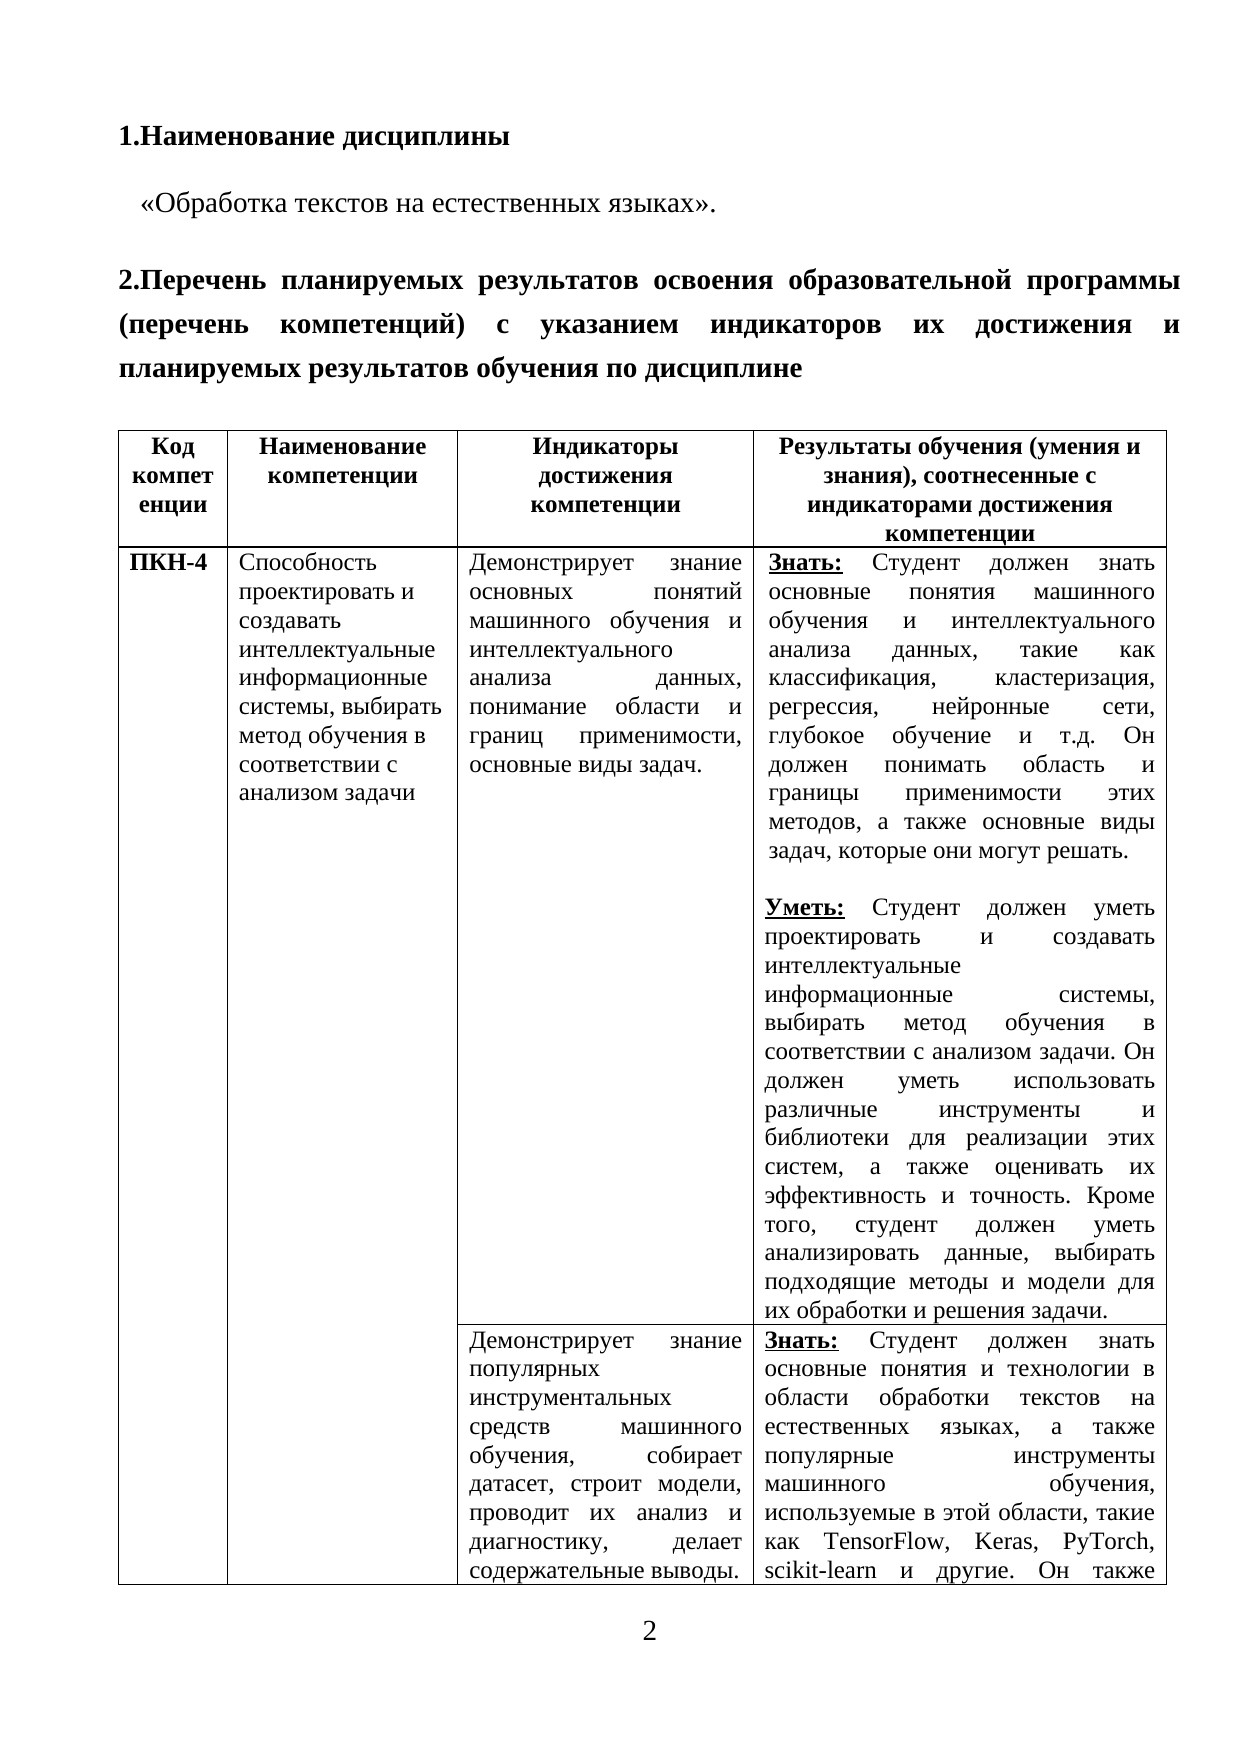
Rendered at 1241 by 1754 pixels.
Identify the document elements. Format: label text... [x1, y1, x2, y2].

table_header Индикаторы достижения компетенции [458, 431, 753, 546]
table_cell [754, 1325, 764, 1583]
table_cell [458, 1325, 753, 1583]
table_cell ПКН-4 [119, 548, 227, 1583]
text «Обработка текстов на естественных языках». [694, 185, 1181, 219]
table_cell Способность проектировать и создавать интеллектуальные информационные системы, выбирать метод обучения в соответствии с анализом задачи [228, 548, 457, 1583]
table_header Код компетенции [119, 431, 227, 546]
table_header Результаты обучения (умения и знания), соотнесенные с индикаторами достижения компетенции [754, 431, 1166, 546]
subtitle 2.Перечень планируемых результатов освоения образовательной программы (перечень компетенций) с указанием индикаторов их достижения и планируемых результатов обучения по дисциплине [118, 252, 1181, 383]
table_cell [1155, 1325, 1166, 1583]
table_cell Знать: Студент должен знать основные понятия машинного обучения и интеллектуального анализа данных, такие как классификация, кластеризация, регрессия, нейронные сети, глубокое обучение и т.д. Он должен понимать область и границы применимости этих методов, а также основные виды задач, которые они могут решать. Уметь: Студент должен уметь проектировать и создавать интеллектуальные информационные системы, выбирать метод обучения в соответствии с анализом задачи. Он должен уметь использовать различные инструменты и библиотеки для реализации этих систем, а также оценивать их эффективность и точность. Кроме того, студент должен уметь анализировать данные, выбирать подходящие методы и модели для их обработки и решения задачи. [754, 548, 1166, 1324]
text 1.Наименование дисциплины [118, 118, 1181, 152]
table_cell Демонстрирует знание основных понятий машинного обучения и интеллектуального анализа данных, понимание области и границ применимости, основные виды задач. [458, 548, 753, 1324]
table_header Наименование компетенции [228, 431, 457, 546]
